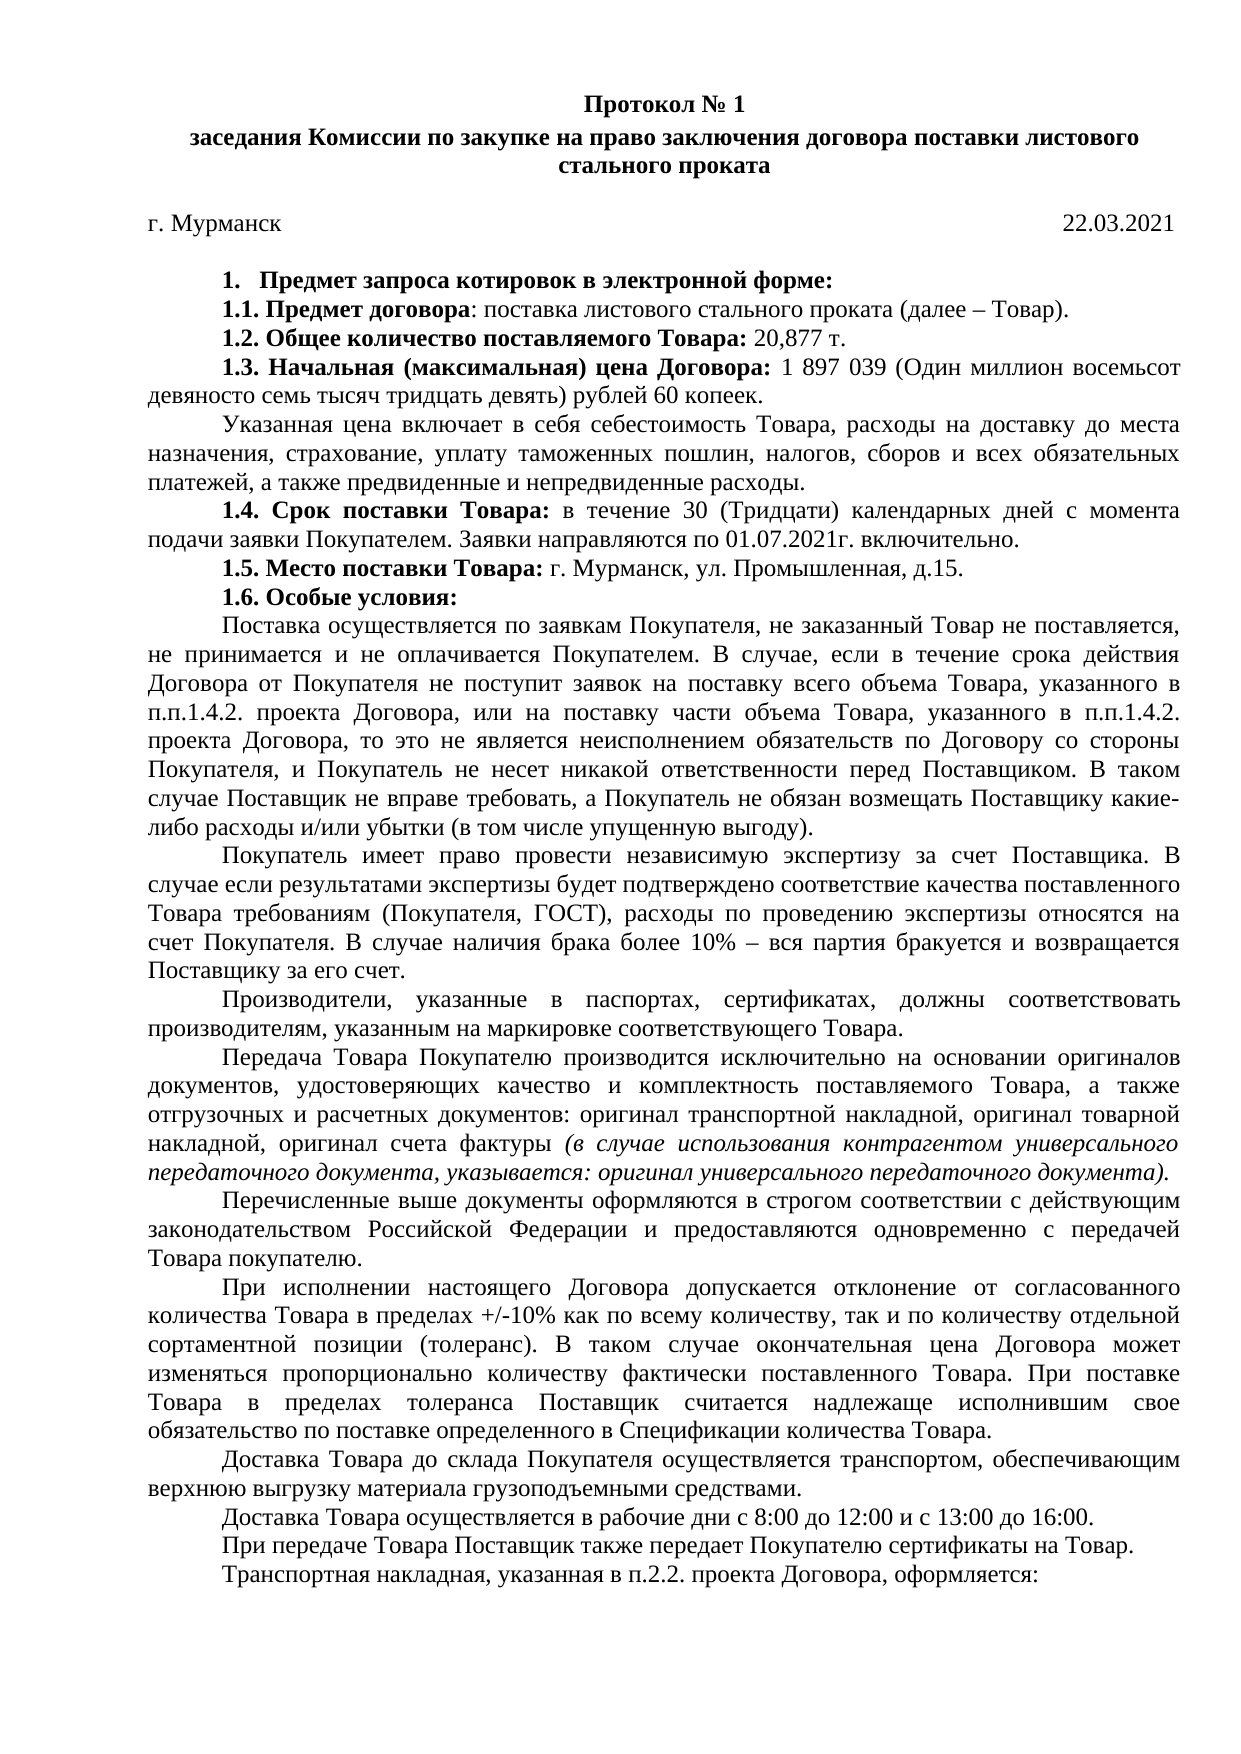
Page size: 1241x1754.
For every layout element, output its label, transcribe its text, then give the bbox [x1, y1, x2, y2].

text Указанная цена включает в себя себестоимость Товара, расходы на доставку до места назначения, страхование, уплату таможенных пошлин, налогов, сборов и всех обязательных платежей, а также предвиденные и непредвиденные расходы. [148, 409, 1181, 495]
text Поставка осуществляется по заявкам Покупателя, не заказанный Товар не поставляется, не принимается и не оплачивается Покупателем. В случае, если в течение срока действия Договора от Покупателя не поступит заявок на поставку всего объема Товара, указанного в п.п.1.4.2. проекта Договора, или на поставку части объема Товара, указанного в п.п.1.4.2. проекта Договора, то это не является неисполнением обязательств по Договору со стороны Покупателя, и Покупатель не несет никакой ответственности перед Поставщиком. В таком случае Поставщик не вправе требовать, а Покупатель не обязан возмещать Поставщику какие-либо расходы и/или убытки (в том числе упущенную выгоду). [148, 610, 1181, 840]
text 1.2. Общее количество поставляемого Товара: 20,877 т. [148, 323, 1181, 352]
text Производители, указанные в паспортах, сертификатах, должны соответствовать производителям, указанным на маркировке соответствующего Товара. [148, 984, 1181, 1042]
text Транспортная накладная, указанная в п.2.2. проекта Договора, оформляется: [148, 1559, 1181, 1588]
text Перечисленные выше документы оформляются в строгом соответствии с действующим законодательством Российской Федерации и предоставляются одновременно с передачей Товара покупателю. [148, 1185, 1181, 1272]
text 1.1. Предмет договора: поставка листового стального проката (далее – Товар). [148, 294, 1181, 323]
text Доставка Товара до склада Покупателя осуществляется транспортом, обеспечивающим верхнюю выгрузку материала грузоподъемными средствами. [148, 1444, 1181, 1502]
text Доставка Товара осуществляется в рабочие дни с 8:00 до 12:00 и с 13:00 до 16:00. [148, 1502, 1181, 1530]
text г. Мурманск 22.03.2021 [148, 208, 1181, 237]
text заседания Комиссии по закупке на право заключения договора поставки листового стального проката [148, 122, 1181, 179]
text 1.3. Начальная (максимальная) цена Договора: 1 897 039 (Один миллион восемьсот девяносто семь тысяч тридцать девять) рублей 60 копеек. [148, 352, 1181, 409]
text 1.5. Место поставки Товара: г. Мурманск, ул. Промышленная, д.15. [148, 553, 1181, 582]
text При исполнении настоящего Договора допускается отклонение от согласованного количества Товара в пределах +/-10% как по всему количеству, так и по количеству отдельной сортаментной позиции (толеранс). В таком случае окончательная цена Договора может изменяться пропорционально количеству фактически поставленного Товара. При поставке Товара в пределах толеранса Поставщик считается надлежаще исполнившим свое обязательство по поставке определенного в Спецификации количества Товара. [148, 1272, 1181, 1444]
text Передача Товара Покупателю производится исключительно на основании оригиналов документов, удостоверяющих качество и комплектность поставляемого Товара, а также отгрузочных и расчетных документов: оригинал транспортной накладной, оригинал товарной накладной, оригинал счета фактуры (в случае использования контрагентом универсального передаточного документа, указывается: оригинал универсального передаточного документа). [148, 1042, 1181, 1185]
text При передаче Товара Поставщик также передает Покупателю сертификаты на Товар. [148, 1530, 1181, 1559]
text 1.4. Срок поставки Товара: в течение 30 (Тридцати) календарных дней с момента подачи заявки Покупателем. Заявки направляются по 01.07.2021г. включительно. [148, 495, 1181, 553]
subtitle Протокол № 1 [148, 89, 1181, 117]
text 1.6. Особые условия: [148, 582, 1181, 610]
subtitle Предмет запроса котировок в электронной форме: [222, 265, 1181, 294]
text Покупатель имеет право провести независимую экспертизу за счет Поставщика. В случае если результатами экспертизы будет подтверждено соответствие качества поставленного Товара требованиям (Покупателя, ГОСТ), расходы по проведению экспертизы относятся на счет Покупателя. В случае наличия брака более 10% – вся партия бракуется и возвращается Поставщику за его счет. [148, 840, 1181, 984]
